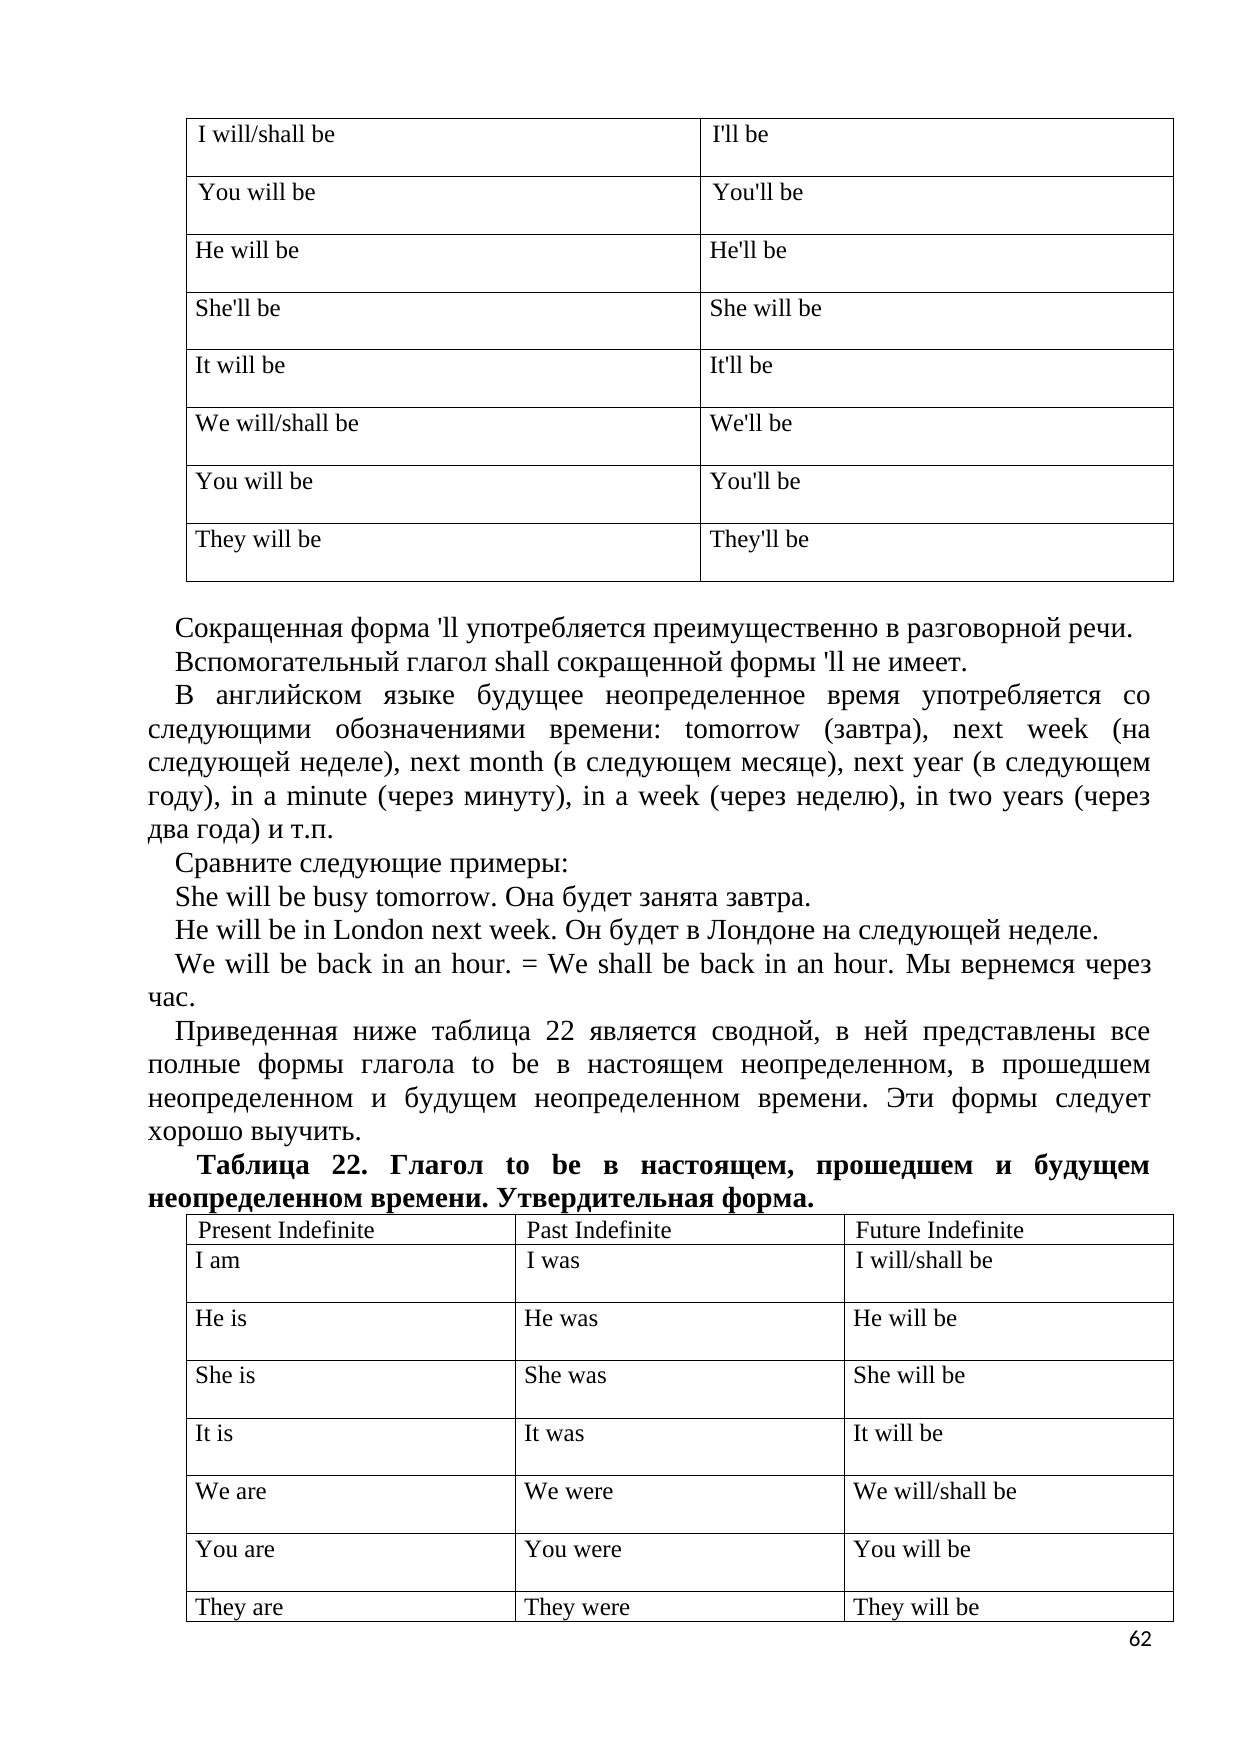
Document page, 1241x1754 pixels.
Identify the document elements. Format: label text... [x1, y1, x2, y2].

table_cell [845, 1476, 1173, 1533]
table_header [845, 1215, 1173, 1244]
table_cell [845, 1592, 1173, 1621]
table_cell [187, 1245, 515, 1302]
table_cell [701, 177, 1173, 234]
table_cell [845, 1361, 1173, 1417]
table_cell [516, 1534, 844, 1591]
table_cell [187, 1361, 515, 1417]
text She will be busy tomorrow. Она будет занята завтра. [148, 879, 1152, 912]
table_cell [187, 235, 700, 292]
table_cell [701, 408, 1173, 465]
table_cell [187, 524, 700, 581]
text Приведенная ниже таблица 22 является сводной, в ней представлены все полные формы глагола to be в настоящем неопределенном, в прошедшем неопределенном и будущем неопределенном времени. Эти формы следует хорошо выучить. [148, 1013, 1152, 1147]
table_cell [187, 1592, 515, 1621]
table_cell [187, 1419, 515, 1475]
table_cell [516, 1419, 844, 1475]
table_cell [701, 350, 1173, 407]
text Сравните следующие примеры: [148, 845, 1152, 879]
text Вспомогательный глагол shall сокращенной формы 'll не имеет. [148, 644, 1152, 677]
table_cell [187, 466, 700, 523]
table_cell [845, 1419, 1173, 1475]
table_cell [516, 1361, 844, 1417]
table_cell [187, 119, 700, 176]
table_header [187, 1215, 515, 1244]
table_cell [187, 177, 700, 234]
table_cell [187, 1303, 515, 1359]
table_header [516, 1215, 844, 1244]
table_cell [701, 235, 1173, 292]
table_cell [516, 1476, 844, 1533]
text We will be back in an hour. = We shall be back in an hour. Мы вернемся через час. [148, 946, 1152, 1013]
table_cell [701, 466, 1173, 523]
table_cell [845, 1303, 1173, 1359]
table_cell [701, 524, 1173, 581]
text Сокращенная форма 'll употребляется преимущественно в разговорной речи. [148, 610, 1152, 644]
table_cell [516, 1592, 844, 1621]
text Таблица 22. Глагол to be в настоящем, прошедшем и будущем неопределенном времени. Утвердительная форма. [148, 1147, 1152, 1214]
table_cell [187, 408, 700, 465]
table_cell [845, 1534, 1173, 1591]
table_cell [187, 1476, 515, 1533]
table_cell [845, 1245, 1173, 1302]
text В английском языке будущее неопределенное время употребляется со следующими обозначениями времени: tomorrow (завтра), next week (на следующей неделе), next month (в следующем месяце), next year (в следующем году), in a minute (через минуту), in a week (через неделю), in two years (через два года) и т.п. [148, 677, 1152, 845]
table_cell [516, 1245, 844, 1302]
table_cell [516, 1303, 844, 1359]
text He will be in London next week. Он будет в Лондоне на следующей неделе. [148, 912, 1152, 946]
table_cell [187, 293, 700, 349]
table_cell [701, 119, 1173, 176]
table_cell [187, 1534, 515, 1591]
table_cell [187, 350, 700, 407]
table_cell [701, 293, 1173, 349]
